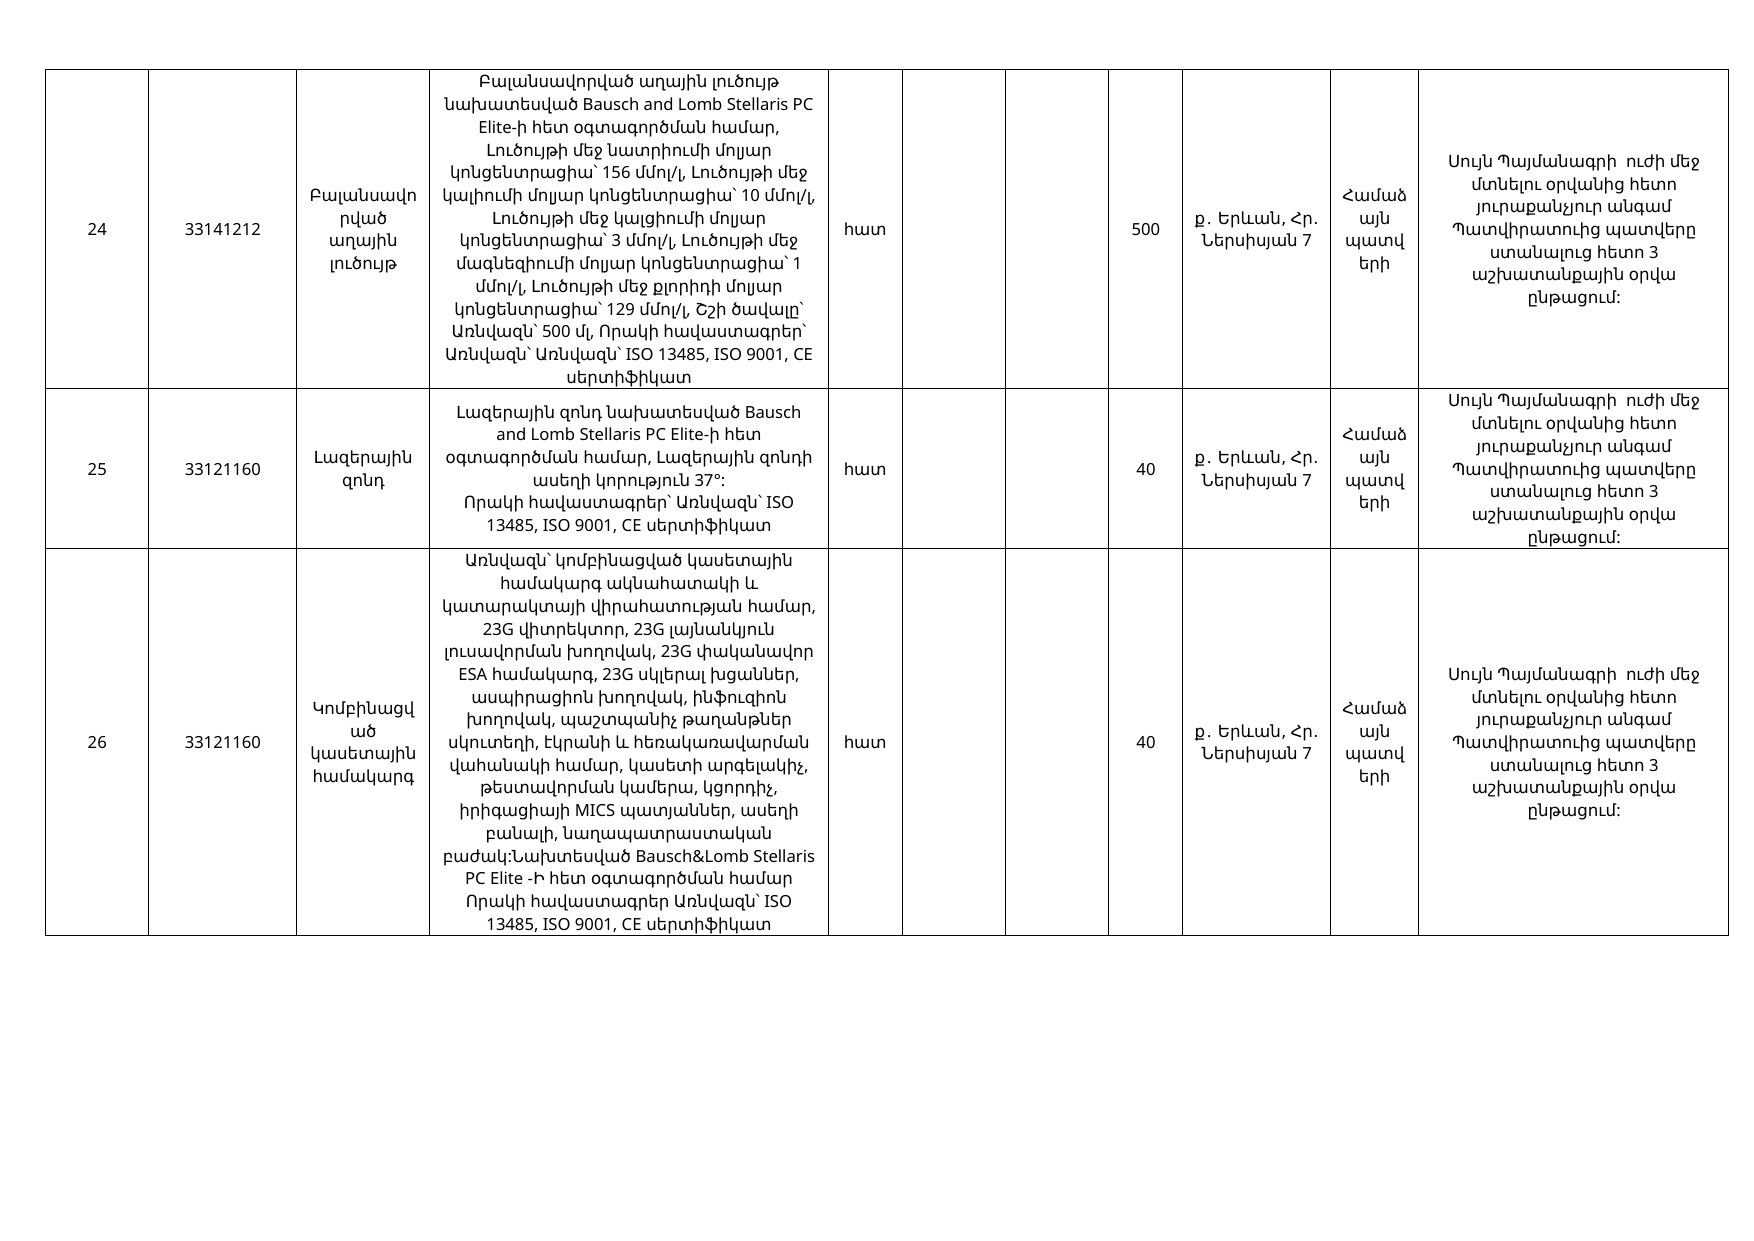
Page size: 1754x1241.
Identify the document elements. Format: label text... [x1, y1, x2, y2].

table_cell 26 [46, 549, 148, 935]
table_cell 33141212 [149, 70, 296, 388]
table_cell հատ [829, 389, 902, 548]
table_cell Առնվազն՝ կոմբինացված կասետային համակարգ ակնահատակի և կատարակտայի վիրահատության համար, 23G վիտրեկտոր, 23G լայնանկյուն լուսավորման խողովակ, 23G փականավոր ESA համակարգ, 23G սկլերալ խցաններ, ասպիրացիոն խողովակ, ինֆուզիոն խողովակ, պաշտպանիչ թաղանթներ սկուտեղի, էկրանի և հեռակառավարման վահանակի համար, կասետի արգելակիչ, թեստավորման կամերա, կցորդիչ, իրիգացիայի MICS պատյաններ, ասեղի բանալի, նաղապատրաստական բաժակ:Նախտեսված Bausch&Lomb Stellaris PC Elite -Ի հետ օգտագործման համար Որակի հավաստագրեր Առնվազն՝ ISO 13485, ISO 9001, CE սերտիֆիկատ [430, 549, 828, 935]
table_cell [903, 549, 1005, 935]
table_cell [903, 389, 1005, 548]
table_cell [1419, 70, 1728, 388]
table_cell 24 [46, 70, 148, 388]
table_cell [1183, 549, 1330, 935]
table_cell 25 [46, 389, 148, 548]
table_cell հատ [829, 549, 902, 935]
table_cell 40 [1109, 389, 1182, 548]
table_cell ք․ Երևան, Հր․ Ներսիսյան 7 [1183, 389, 1330, 548]
table_cell [1006, 70, 1108, 388]
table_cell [1183, 70, 1330, 388]
table_cell [1006, 549, 1108, 935]
table_cell Լազերային զոնդ նախատեսված Bausch and Lomb Stellaris PC Elite-ի հետ օգտագործման համար, Լազերային զոնդի ասեղի կորություն 37°: Որակի հավաստագրեր՝ Առնվազն՝ ISO 13485, ISO 9001, CE սերտիֆիկատ [430, 389, 828, 548]
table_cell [1419, 549, 1728, 935]
table_cell Համաձայն պատվերի [1331, 389, 1418, 548]
table_cell հատ [829, 70, 902, 388]
table_cell Համաձայն պատվերի [1331, 549, 1418, 935]
table_cell Լազերային զոնդ [297, 389, 429, 548]
table_cell Կոմբինացված կասետային համակարգ [297, 549, 429, 935]
table_cell [1006, 389, 1108, 548]
table_cell 40 [1109, 549, 1182, 935]
table_cell [903, 70, 1005, 388]
table_cell Բալանսավորված աղային լուծույթ նախատեսված Bausch and Lomb Stellaris PC Elite-ի հետ օգտագործման համար, Լուծույթի մեջ նատրիումի մոլյար կոնցենտրացիա՝ 156 մմոլ/լ, Լուծույթի մեջ կալիումի մոլյար կոնցենտրացիա՝ 10 մմոլ/լ, Լուծույթի մեջ կալցիումի մոլյար կոնցենտրացիա՝ 3 մմոլ/լ, Լուծույթի մեջ մագնեզիումի մոլյար կոնցենտրացիա՝ 1 մմոլ/լ, Լուծույթի մեջ քլորիդի մոլյար կոնցենտրացիա՝ 129 մմոլ/լ, Շշի ծավալը՝ Առնվազն՝ 500 մլ, Որակի հավաստագրեր՝ Առնվազն՝ Առնվազն՝ ISO 13485, ISO 9001, CE սերտիֆիկատ [430, 70, 828, 388]
table_cell 33121160 [149, 549, 296, 935]
table_cell Համաձայն պատվերի [1331, 70, 1418, 388]
table_cell Սույն Պայմանագրի ուժի մեջ մտնելու օրվանից հետո յուրաքանչյուր անգամ Պատվիրատուից պատվերը ստանալուց հետո 3 աշխատանքային օրվա ընթացում: [1419, 389, 1728, 548]
table_cell 500 [1109, 70, 1182, 388]
table_cell Բալանսավորված աղային լուծույթ [297, 70, 429, 388]
table_cell 33121160 [149, 389, 296, 548]
